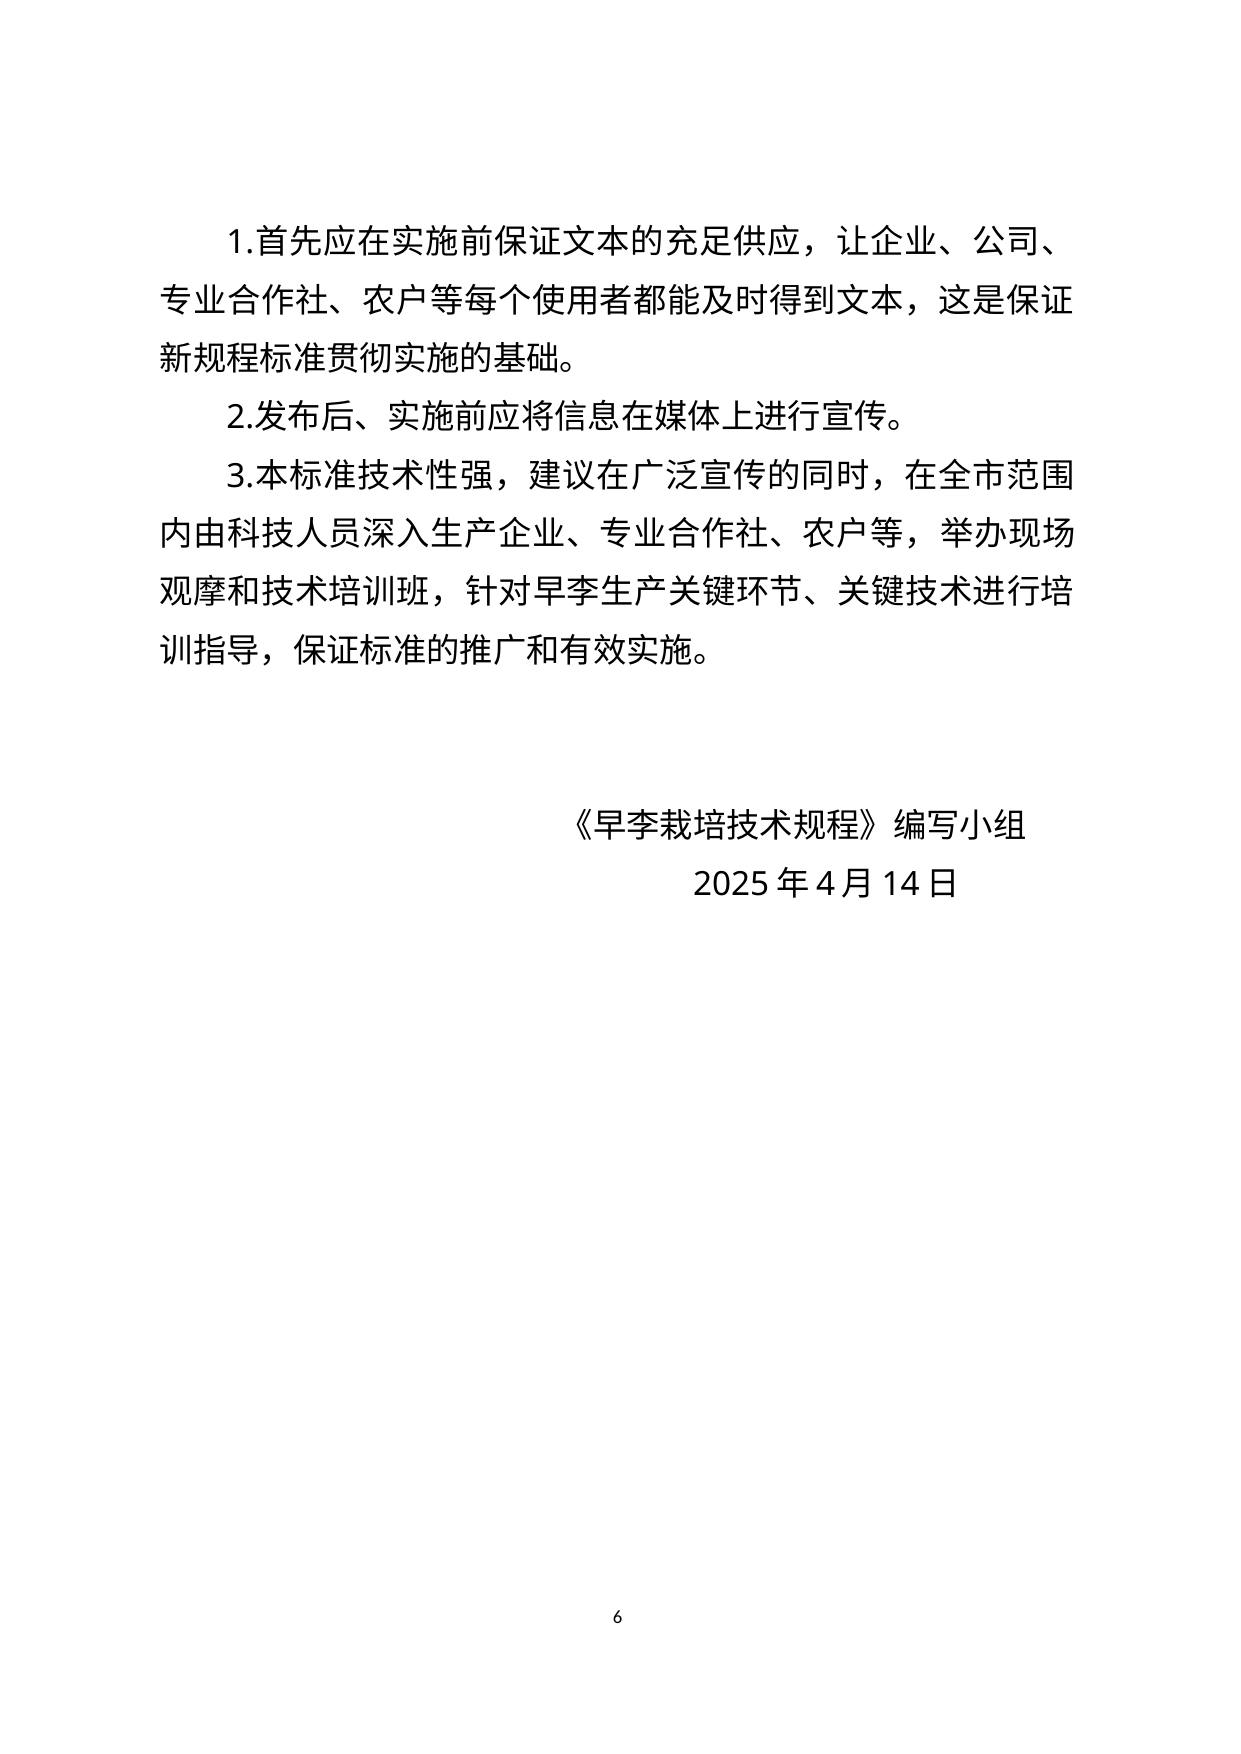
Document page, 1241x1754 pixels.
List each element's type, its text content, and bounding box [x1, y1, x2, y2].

text 1.首先应在实施前保证文本的充足供应，让企业、公司、专业合作社、农户等每个使用者都能及时得到文本，这是保证新规程标准贯彻实施的基础。 [159, 207, 1075, 382]
text 2.发布后、实施前应将信息在媒体上进行宣传。 [159, 382, 1075, 440]
text 2025年4月14日 [159, 849, 1075, 907]
text 3.本标准技术性强，建议在广泛宣传的同时，在全市范围内由科技人员深入生产企业、专业合作社、农户等，举办现场观摩和技术培训班，针对早李生产关键环节、关键技术进行培训指导，保证标准的推广和有效实施。 [159, 440, 1075, 674]
text 《早李栽培技术规程》编写小组 [159, 790, 1075, 849]
